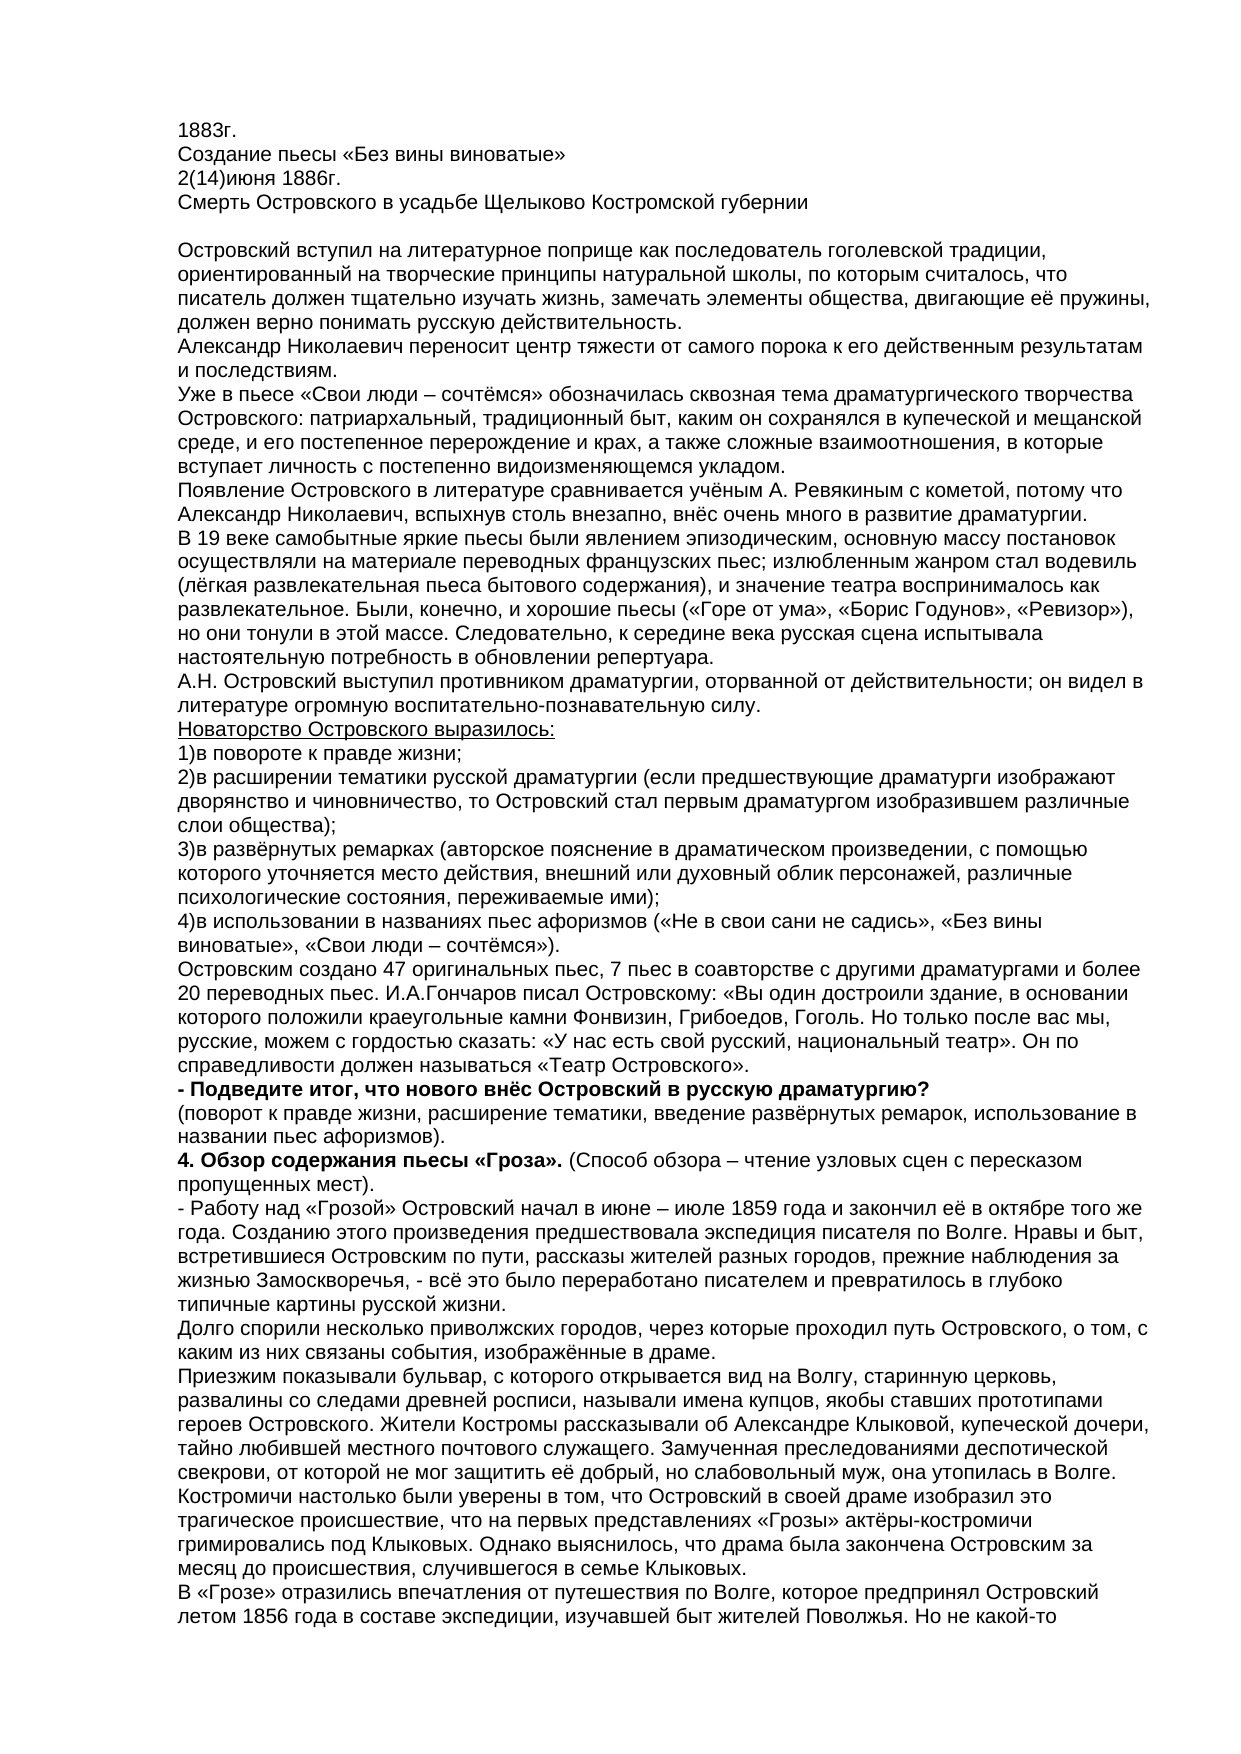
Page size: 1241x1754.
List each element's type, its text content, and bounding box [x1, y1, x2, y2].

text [177, 1579, 1152, 1627]
text 2)в расширении тематики русской драматургии (если предшествующие драматурги изображают дворянство и чиновничество, то Островский стал первым драматургом изобразившем различные слои общества); [177, 765, 1152, 837]
text 4)в использовании в названиях пьес афоризмов («Не в свои сани не садись», «Без вины виноватые», «Свои люди – сочтёмся»). [177, 909, 1152, 957]
text 1883г. [177, 118, 1152, 142]
text Новаторство Островского выразилось: [177, 717, 1152, 741]
text Островским создано 47 оригинальных пьес, 7 пьес в соавторстве с другими драматургами и более 20 переводных пьес. И.А.Гончаров писал Островскому: «Вы один достроили здание, в основании которого положили краеугольные камни Фонвизин, Грибоедов, Гоголь. Но только после вас мы, русские, можем с гордостью сказать: «У нас есть свой русский, национальный театр». Он по справедливости должен называться «Театр Островского». [177, 957, 1152, 1076]
text Смерть Островского в усадьбе Щелыково Костромской губернии [177, 190, 1152, 214]
text - Работу над «Грозой» Островский начал в июне – июле 1859 года и закончил её в октябре того же года. Созданию этого произведения предшествовала экспедиция писателя по Волге. Нравы и быт, встретившиеся Островским по пути, рассказы жителей разных городов, прежние наблюдения за жизнью Замоскворечья, - всё это было переработано писателем и превратилось в глубоко типичные картины русской жизни. [177, 1196, 1152, 1316]
text Уже в пьесе «Свои люди – сочтёмся» обозначилась сквозная тема драматургического творчества Островского: патриархальный, традиционный быт, каким он сохранялся в купеческой и мещанской среде, и его постепенное перерождение и крах, а также сложные взаимоотношения, в которые вступает личность с постепенно видоизменяющемся укладом. [177, 382, 1152, 477]
text А.Н. Островский выступил противником драматургии, оторванной от действительности; он видел в литературе огромную воспитательно-познавательную силу. [177, 669, 1152, 717]
text Появление Островского в литературе сравнивается учёным А. Ревякиным с кометой, потому что Александр Николаевич, вспыхнув столь внезапно, внёс очень много в развитие драматургии. [177, 477, 1152, 525]
text Островский вступил на литературное поприще как последователь гоголевской традиции, ориентированный на творческие принципы натуральной школы, по которым считалось, что писатель должен тщательно изучать жизнь, замечать элементы общества, двигающие её пружины, должен верно понимать русскую действительность. [177, 238, 1152, 334]
text 4. Обзор содержания пьесы «Гроза». (Способ обзора – чтение узловых сцен с пересказом пропущенных мест). [177, 1148, 1152, 1196]
text В 19 веке самобытные яркие пьесы были явлением эпизодическим, основную массу постановок осуществляли на материале переводных французских пьес; излюбленным жанром стал водевиль (лёгкая развлекательная пьеса бытового содержания), и значение театра воспринималось как развлекательное. Были, конечно, и хорошие пьесы («Горе от ума», «Борис Годунов», «Ревизор»), но они тонули в этой массе. Следовательно, к середине века русская сцена испытывала настоятельную потребность в обновлении репертуара. [177, 525, 1152, 669]
text Долго спорили несколько приволжских городов, через которые проходил путь Островского, о том, с каким из них связаны события, изображённые в драме. [177, 1316, 1152, 1364]
text Приезжим показывали бульвар, с которого открывается вид на Волгу, старинную церковь, развалины со следами древней росписи, называли имена купцов, якобы ставших прототипами героев Островского. Жители Костромы рассказывали об Александре Клыковой, купеческой дочери, тайно любившей местного почтового служащего. Замученная преследованиями деспотической свекрови, от которой не мог защитить её добрый, но слабовольный муж, она утопилась в Волге. Костромичи настолько были уверены в том, что Островский в своей драме изобразил это трагическое происшествие, что на первых представлениях «Грозы» актёры-костромичи гримировались под Клыковых. Однако выяснилось, что драма была закончена Островским за месяц до происшествия, случившегося в семье Клыковых. [177, 1364, 1152, 1579]
text 3)в развёрнутых ремарках (авторское пояснение в драматическом произведении, с помощью которого уточняется место действия, внешний или духовный облик персонажей, различные психологические состояния, переживаемые ими); [177, 837, 1152, 909]
text Создание пьесы «Без вины виноватые» [177, 142, 1152, 166]
text 1)в повороте к правде жизни; [177, 741, 1152, 765]
text - Подведите итог, что нового внёс Островский в русскую драматургию? [177, 1076, 1152, 1100]
text Александр Николаевич переносит центр тяжести от самого порока к его действенным результатам и последствиям. [177, 334, 1152, 382]
text (поворот к правде жизни, расширение тематики, введение развёрнутых ремарок, использование в названии пьес афоризмов). [177, 1100, 1152, 1148]
text 2(14)июня 1886г. [177, 166, 1152, 190]
